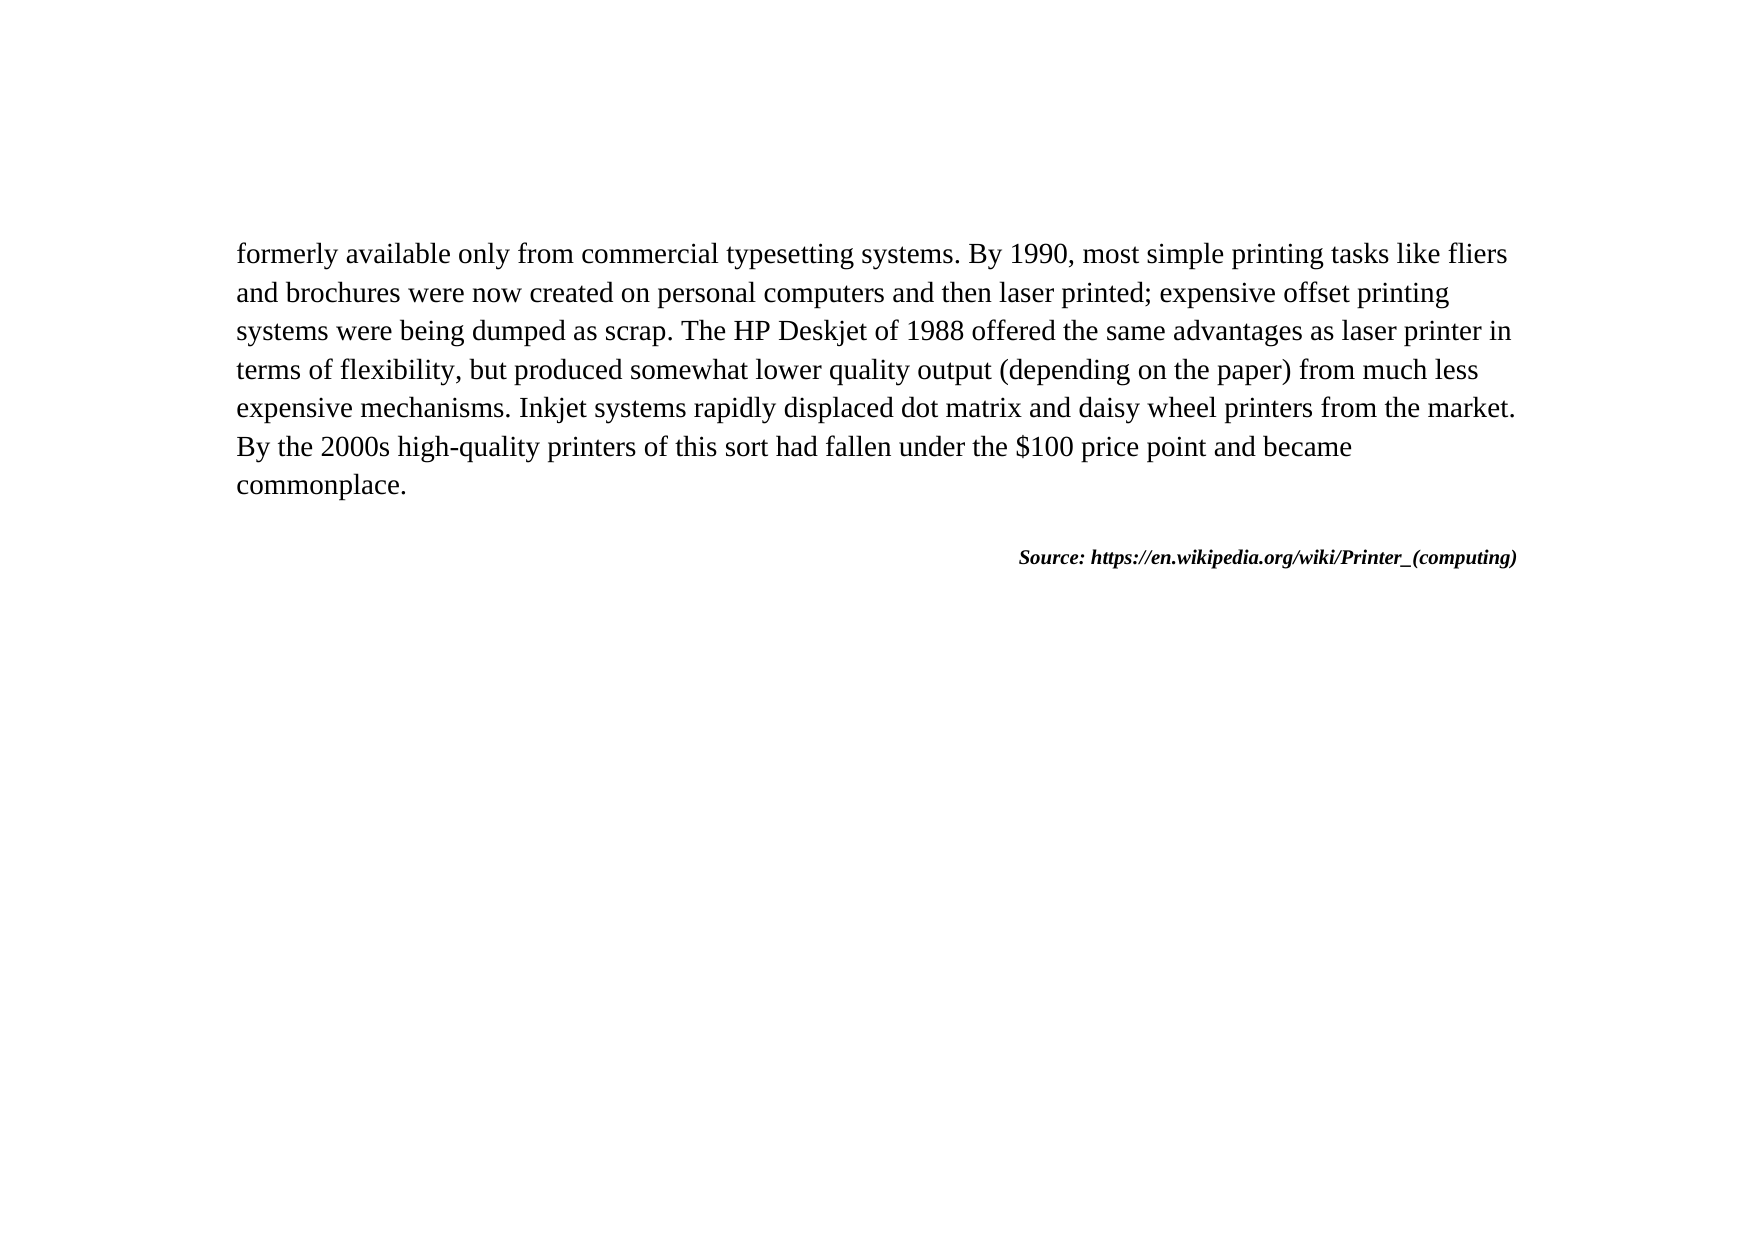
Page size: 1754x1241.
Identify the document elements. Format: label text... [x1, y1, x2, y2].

text Source: https://en.wikipedia.org/wiki/Printer_(computing) [236, 544, 1518, 569]
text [236, 236, 1518, 501]
